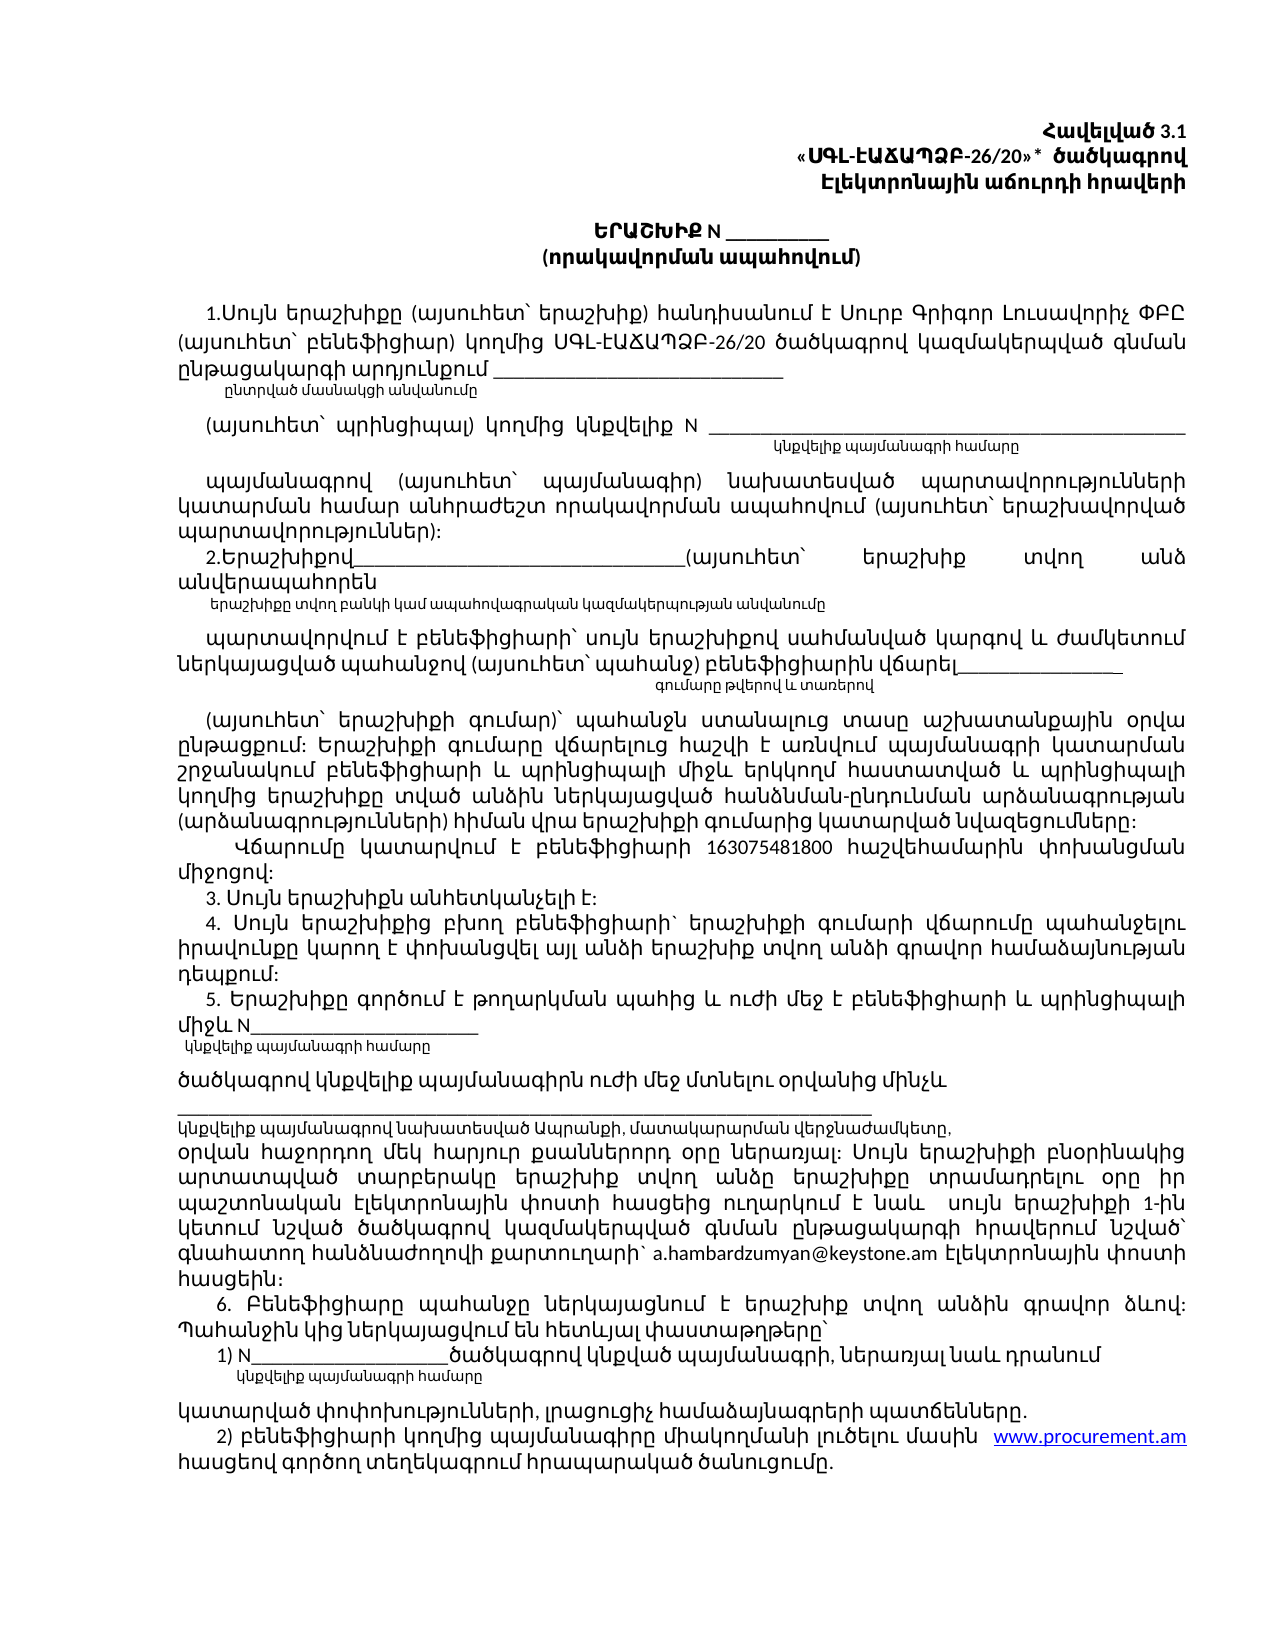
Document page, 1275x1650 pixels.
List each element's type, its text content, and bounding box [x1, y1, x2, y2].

text կնքվելիք պայմանագրով նախատեսված Ապրանքի, մատակարարման վերջնաժամկետը, [177, 1118, 1186, 1139]
text (այսուհետ՝ երաշխիքի գումար)՝ պահանջն ստանալուց տասը աշխատանքային օրվա ընթացքում: Երաշխիքի գումարը վճարելուց հաշվի է առնվում պայմանագրի կատարման շրջանակում բենեֆիցիարի և պրինցիպալի միջև երկկողմ հաստատված և պրինցիպալի կողմից երաշխիքը տված անձին ներկայացված հանձնման-ընդունման արձանագրության (արձանագրությունների) հիման վրա երաշխիքի գումարից կատարված նվազեցումները: [177, 707, 1186, 834]
text ընտրված մասնակցի անվանումը [177, 381, 899, 412]
text գումարը թվերով և տառերով [325, 676, 1186, 707]
text 1) N___________________ծածկագրով կնքված պայմանագրի, ներառյալ նաև դրանում [177, 1342, 1186, 1368]
text Հավելված 3.1 [177, 118, 1186, 143]
text 2.Երաշխիքով________________________________(այսուհետ՝ երաշխիք տվող անձ անվերապահորեն [177, 544, 1186, 595]
text օրվան հաջորդող մեկ հարյուր քսաններորդ օրը ներառյալ: Սույն երաշխիքի բնօրինակից արտատպված տարբերակը երաշխիք տվող անձը երաշխիքը տրամադրելու օրը իր պաշտոնական էլեկտրոնային փոստի հասցեից ուղարկում է նաև սույն երաշխիքի 1-ին կետում նշված ծածկագրով կազմակերպված գնման ընթացակարգի հրավերում նշված՝ գնահատող հանձնաժողովի քարտուղարի` a.hambardzumyan@keystone.am էլեկտրոնային փոստի հասցեին։ [177, 1139, 1186, 1291]
text կատարված փոփոխությունների, լրացուցիչ համաձայնագրերի պատճենները. [177, 1398, 1186, 1423]
text ___________________________________________________________________ [177, 1093, 1186, 1118]
text 4. Սույն երաշխիքից բխող բենեֆիցիարի` երաշխիքի գումարի վճարումը պահանջելու իրավունքը կարող է փոխանցվել այլ անձի երաշխիք տվող անձի գրավոր համաձայնության դեպքում: [177, 910, 1186, 986]
text ծածկագրով կնքվելիք պայմանագիրն ուժի մեջ մտնելու օրվանից մինչև [177, 1068, 1186, 1093]
text Էլեկտրոնային աճուրդի հրավերի [177, 169, 1186, 194]
text 2) բենեֆիցիարի կողմից պայմանագիրը միակողմանի լուծելու մասին www.procurement.am հասցեով գործող տեղեկագրում հրապարակած ծանուցումը. [177, 1423, 1186, 1474]
text կնքվելիք պայմանագրի համարը [177, 1368, 1186, 1398]
text 5. Երաշխիքը գործում է թողարկման պահից և ուժի մեջ է բենեֆիցիարի և պրինցիպալի միջև N______________________ [177, 986, 1186, 1037]
text 1.Սույն երաշխիքը (այսուհետ՝ երաշխիք) հանդիսանում է Սուրբ Գրիգոր Լուսավորիչ ՓԲԸ (այսուհետ՝ բենեֆիցիար) կողմից ՍԳԼ-էԱՃԱՊՁԲ-26/20 ծածկագրով կազմակերպված գնման ընթացակարգի արդյունքում ____________________________ [177, 300, 1186, 381]
text (որակավորման ապահովում) [177, 244, 1186, 269]
text պայմանագրով (այսուհետ՝ պայմանագիր) նախատեսված պարտավորությունների կատարման համար անհրաժեշտ որակավորման ապահովում (այսուհետ՝ երաշխավորված պարտավորություններ): [177, 468, 1186, 544]
text ԵՐԱՇԽԻՔ N __________ [177, 219, 1186, 244]
text պարտավորվում է բենեֆիցիարի՝ սույն երաշխիքով սահմանված կարգով և ժամկետում ներկայացված պահանջով (այսուհետ՝ պահանջ) բենեֆիցիարին վճարել_______________ [177, 625, 1186, 676]
text 3. Սույն երաշխիքն անհետկանչելի է: [177, 885, 1186, 910]
text Վճարումը կատարվում է բենեֆիցիարի 163075481800 հաշվեհամարին փոխանցման միջոցով: [177, 834, 1186, 885]
text երաշխիքը տվող բանկի կամ ապահովագրական կազմակերպության անվանումը [177, 595, 1186, 625]
text «ՍԳԼ-էԱՃԱՊՁԲ-26/20»* ծածկագրով [177, 143, 1186, 169]
text (այսուհետ՝ պրինցիպալ) կողմից կնքվելիք N ______________________________________________ կնքվելիք պայմանագրի համարը [177, 412, 1186, 468]
text 6. Բենեֆիցիարը պահանջը ներկայացնում է երաշխիք տվող անձին գրավոր ձևով: Պահանջին կից ներկայացվում են հետևյալ փաստաթղթերը՝ [177, 1291, 1186, 1342]
text կնքվելիք պայմանագրի համարը [102, 1037, 1186, 1068]
